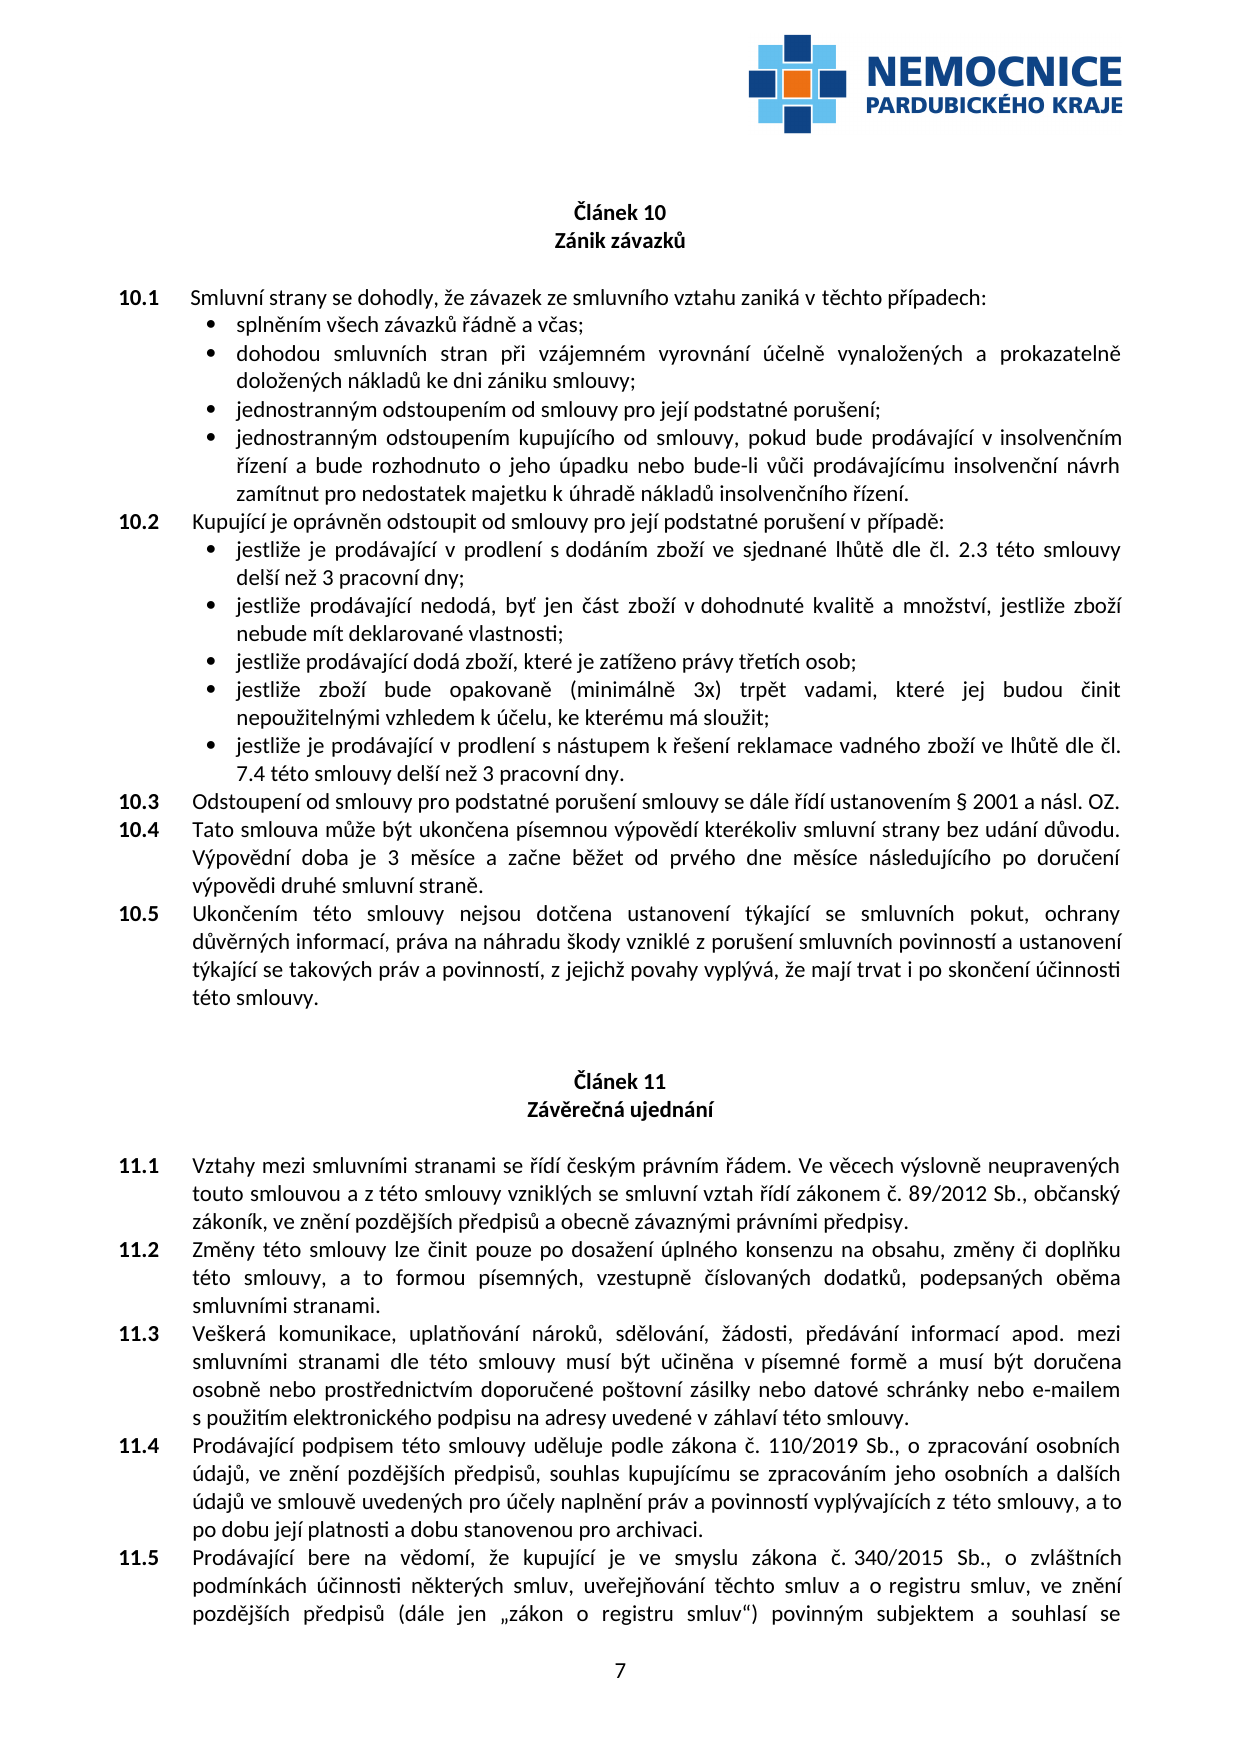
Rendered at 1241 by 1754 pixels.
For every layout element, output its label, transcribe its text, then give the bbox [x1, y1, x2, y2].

text 11.1 Vztahy mezi smluvními stranami se řídí českým právním řádem. Ve věcech výslovně neupravených touto smlouvou a z této smlouvy vzniklých se smluvní vztah řídí zákonem č. 89/2012 Sb., občanský zákoník, ve znění pozdějších předpisů a obecně závaznými právními předpisy. [118, 1151, 1122, 1235]
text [118, 1543, 1122, 1628]
text 11.4 Prodávající podpisem této smlouvy uděluje podle zákona č. 110/2019 Sb., o zpracování osobních údajů, ve znění pozdějších předpisů, souhlas kupujícímu se zpracováním jeho osobních a dalších údajů ve smlouvě uvedených pro účely naplnění práv a povinností vyplývajících z této smlouvy, a to po dobu její platnosti a dobu stanovenou pro archivaci. [118, 1431, 1122, 1543]
list jednostranným odstoupením kupujícího od smlouvy, pokud bude prodávající v insolvenčním řízení a bude rozhodnuto o jeho úpadku nebo bude-li vůči prodávajícímu insolvenční návrh zamítnut pro nedostatek majetku k úhradě nákladů insolvenčního řízení. [207, 423, 1122, 507]
list jestliže je prodávající v prodlení s dodáním zboží ve sjednané lhůtě dle čl. 2.3 této smlouvy delší než 3 pracovní dny; [207, 535, 1122, 591]
list dohodou smluvních stran při vzájemném vyrovnání účelně vynaložených a prokazatelně doložených nákladů ke dni zániku smlouvy; [207, 339, 1122, 395]
list jestliže prodávající nedodá, byť jen část zboží v dohodnuté kvalitě a množství, jestliže zboží nebude mít deklarované vlastnosti; [207, 591, 1122, 647]
text Článek 10 [118, 198, 1122, 227]
list splněním všech závazků řádně a včas; [207, 311, 1122, 339]
list jednostranným odstoupením od smlouvy pro její podstatné porušení; [207, 395, 1122, 423]
list jestliže zboží bude opakovaně (minimálně 3x) trpět vadami, které jej budou činit nepoužitelnými vzhledem k účelu, ke kterému má sloužit; [207, 675, 1122, 731]
text 11.3 Veškerá komunikace, uplatňování nároků, sdělování, žádosti, předávání informací apod. mezi smluvními stranami dle této smlouvy musí být učiněna v písemné formě a musí být doručena osobně nebo prostřednictvím doporučené poštovní zásilky nebo datové schránky nebo e-mailem s použitím elektronického podpisu na adresy uvedené v záhlaví této smlouvy. [118, 1319, 1122, 1431]
text 10.3 Odstoupení od smlouvy pro podstatné porušení smlouvy se dále řídí ustanovením § 2001 a násl. OZ. [118, 787, 1122, 815]
text 10.4 Tato smlouva může být ukončena písemnou výpovědí kterékoliv smluvní strany bez udání důvodu. Výpovědní doba je 3 měsíce a začne běžet od prvého dne měsíce následujícího po doručení výpovědi druhé smluvní straně. [118, 815, 1122, 899]
list jestliže je prodávající v prodlení s nástupem k řešení reklamace vadného zboží ve lhůtě dle čl. 7.4 této smlouvy delší než 3 pracovní dny. [207, 731, 1122, 787]
text 10.2 Kupující je oprávněn odstoupit od smlouvy pro její podstatné porušení v případě: [118, 507, 1122, 535]
text 11.2 Změny této smlouvy lze činit pouze po dosažení úplného konsenzu na obsahu, změny či doplňku této smlouvy, a to formou písemných, vzestupně číslovaných dodatků, podepsaných oběma smluvními stranami. [118, 1235, 1122, 1319]
text Článek 11 [118, 1067, 1122, 1095]
text 10.1 Smluvní strany se dohodly, že závazek ze smluvního vztahu zaniká v těchto případech: [118, 283, 1122, 311]
text Závěrečná ujednání [118, 1095, 1122, 1123]
list jestliže prodávající dodá zboží, které je zatíženo právy třetích osob; [207, 647, 1122, 675]
picture [747, 33, 1123, 135]
text Zánik závazků [118, 227, 1122, 254]
text 10.5 Ukončením této smlouvy nejsou dotčena ustanovení týkající se smluvních pokut, ochrany důvěrných informací, práva na náhradu škody vzniklé z porušení smluvních povinností a ustanovení týkající se takových práv a povinností, z jejichž povahy vyplývá, že mají trvat i po skončení účinnosti této smlouvy. [118, 899, 1122, 1011]
